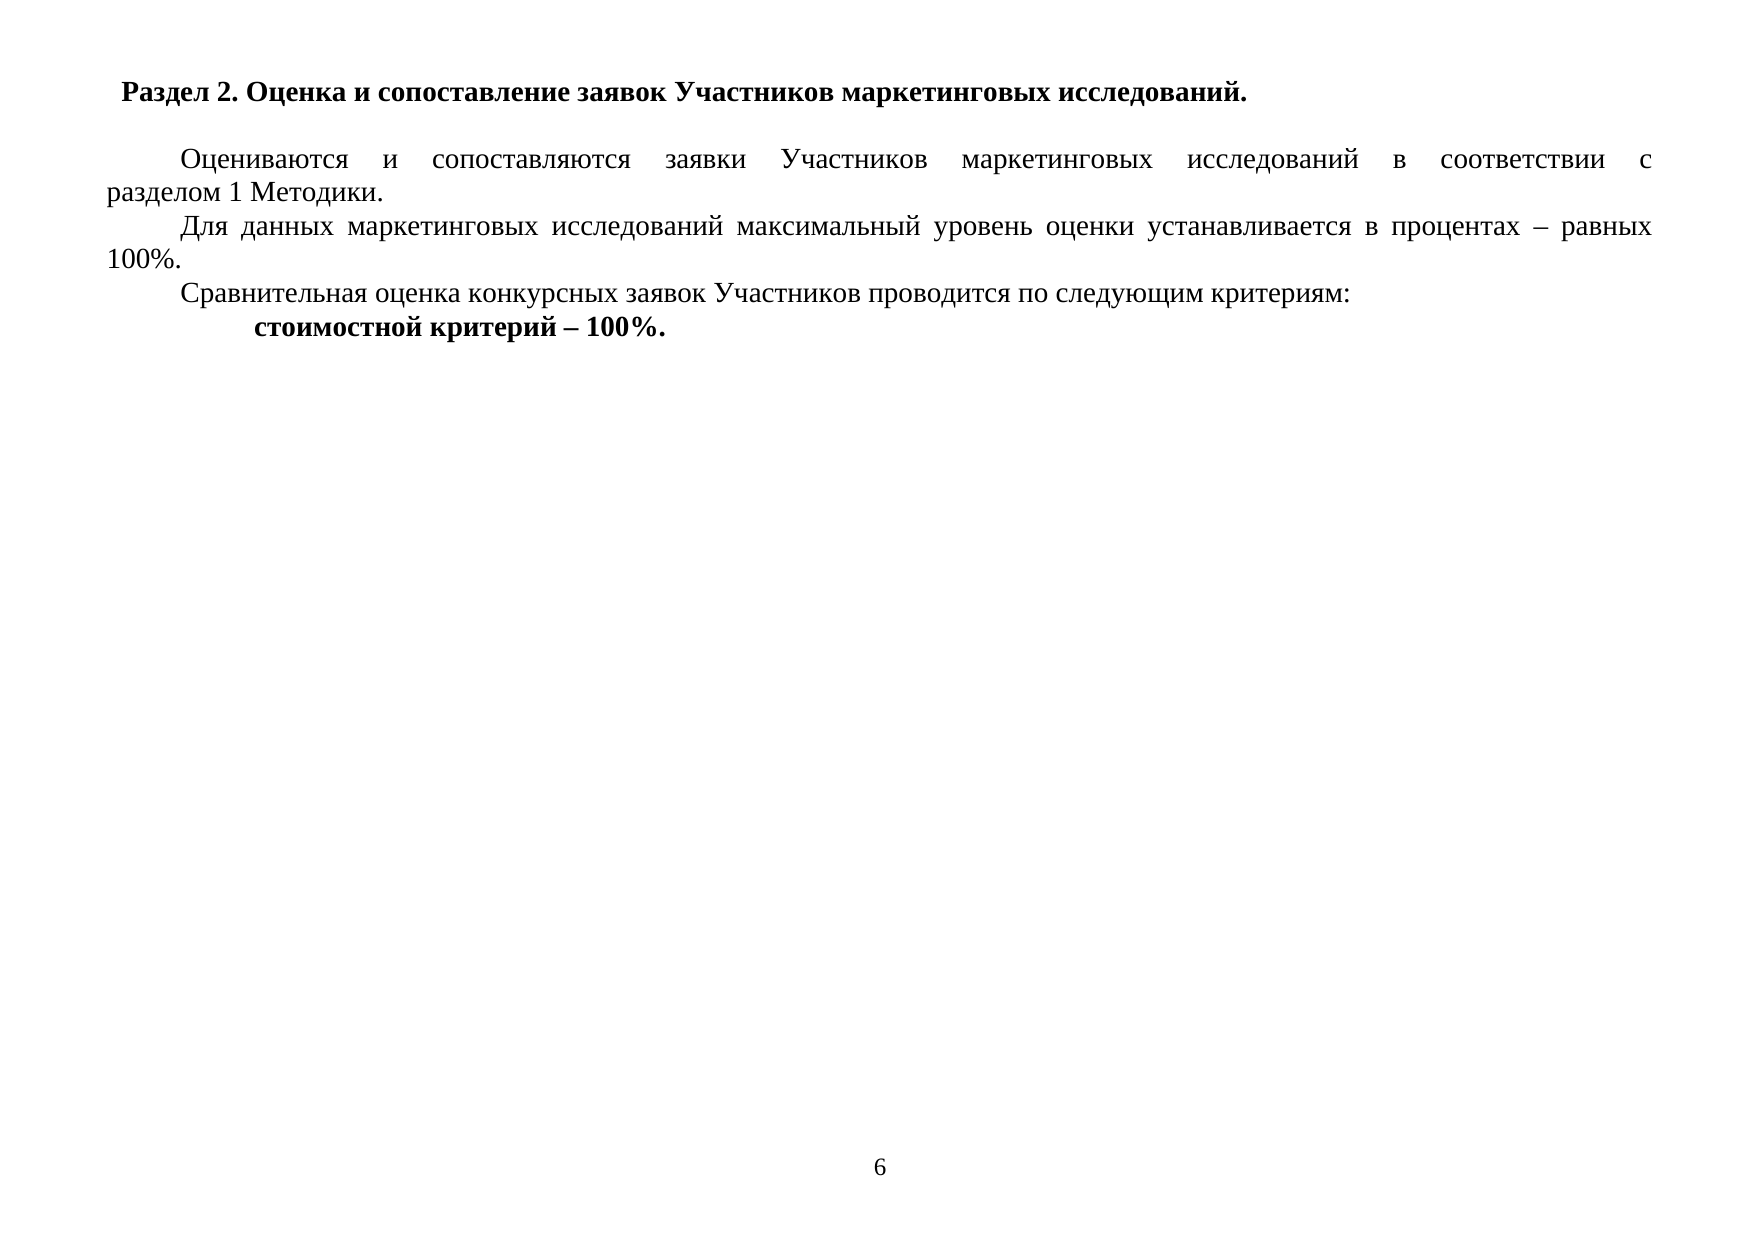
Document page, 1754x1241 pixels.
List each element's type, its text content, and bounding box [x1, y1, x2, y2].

text Сравнительная оценка конкурсных заявок Участников проводится по следующим критериям: [106, 275, 1653, 309]
text стоимостной критерий – 100%. [106, 309, 1653, 342]
text Для данных маркетинговых исследований максимальный уровень оценки устанавливается в процентах – равных 100%. [106, 208, 1653, 275]
text Оцениваются и сопоставляются заявки Участников маркетинговых исследований в соответствии с разделом 1 Методики. [106, 141, 1653, 208]
text Раздел 2. Оценка и сопоставление заявок Участников маркетинговых исследований. [106, 74, 1653, 107]
